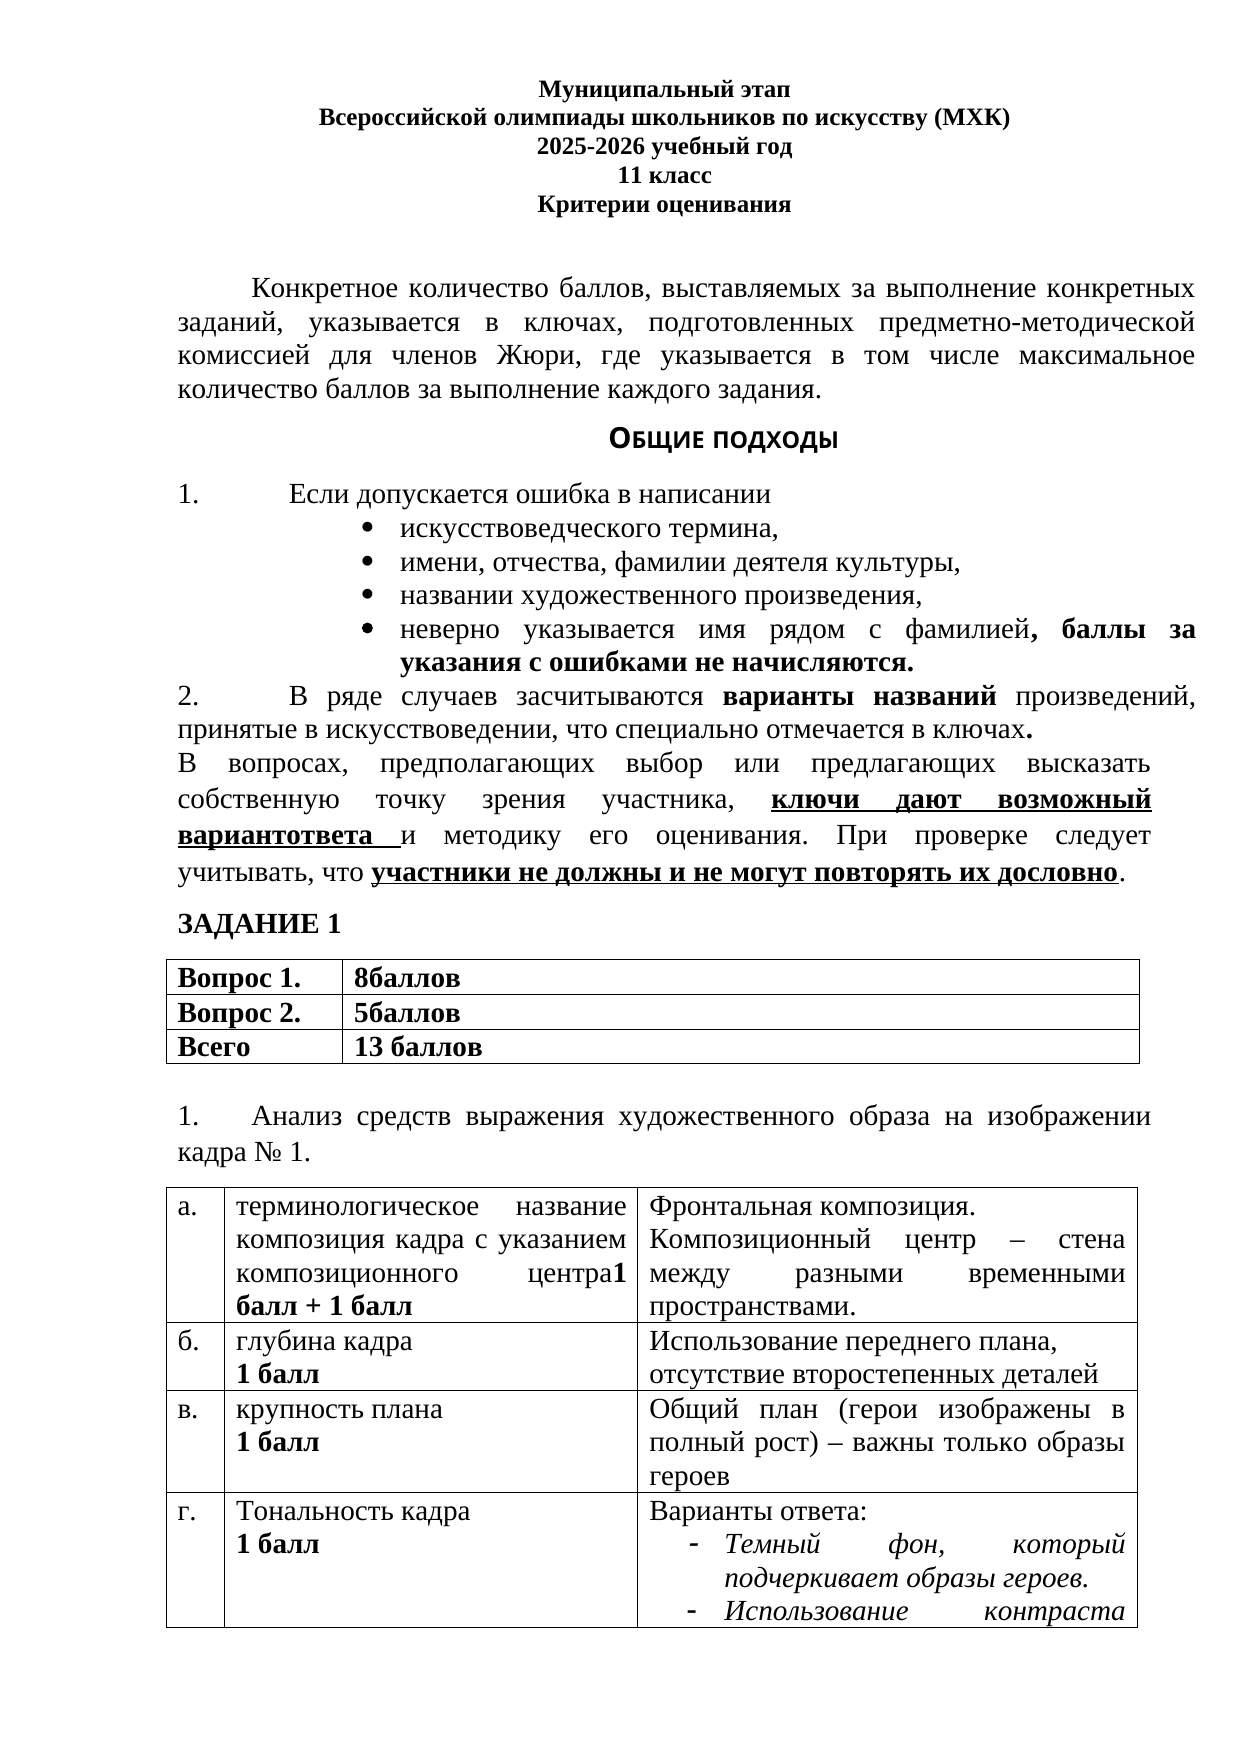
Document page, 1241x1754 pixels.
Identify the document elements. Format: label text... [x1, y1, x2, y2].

text В вопросах, предполагающих выбор или предлагающих высказать собственную точку зрения участника, ключи дают возможный вариантответа и методику его оценивания. При проверке следует учитывать, что участники не должны и не могут повторять их дословно. [177, 745, 1152, 887]
table_cell Использование переднего плана, отсутствие второстепенных деталей [638, 1323, 1137, 1390]
table_header Фронтальная композиция. Композиционный центр – стена между разными временными пространствами. [638, 1188, 1137, 1322]
list названии художественного произведения, [362, 577, 1196, 611]
list В ряде случаев засчитываются варианты названий произведений, принятые в искусствоведении, что специально отмечается в ключах. [177, 678, 1196, 745]
list неверно указывается имя рядом с фамилией, баллы за указания с ошибками не начисляются. [362, 611, 1196, 678]
table_cell Общий план (герои изображены в полный рост) – важны только образы героев [638, 1391, 1137, 1492]
text Общие подходы [177, 417, 1196, 457]
table_header терминологическое название композиция кадра с указанием композиционного центра1 балл + 1 балл [225, 1188, 637, 1322]
table_cell 13 баллов [343, 1030, 1139, 1063]
list искусствоведческого термина, [362, 510, 1196, 544]
table_cell б. [167, 1323, 224, 1390]
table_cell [638, 1493, 1137, 1627]
table_cell 5баллов [343, 995, 1139, 1028]
text ЗАДАНИЕ 1 [177, 906, 1152, 940]
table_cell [225, 1493, 637, 1627]
table_cell Вопрос 2. [167, 995, 342, 1028]
text Конкретное количество баллов, выставляемых за выполнение конкретных заданий, указывается в ключах, подготовленных предметно-методической комиссией для членов Жюри, где указывается в том числе максимальное количество баллов за выполнение каждого задания. [177, 270, 1196, 404]
list имени, отчества, фамилии деятеля культуры, [362, 544, 1196, 577]
table_header Вопрос 1. [167, 960, 342, 994]
list Если допускается ошибка в написании [177, 476, 1196, 510]
table_header 8баллов [343, 960, 1139, 994]
table_cell Всего [167, 1030, 342, 1063]
table_cell крупность плана 1 балл [225, 1391, 637, 1492]
table_cell г. [167, 1493, 224, 1627]
table_cell глубина кадра 1 балл [225, 1323, 637, 1390]
table_header а. [167, 1188, 224, 1322]
text 1. Анализ средств выражения художественного образа на изображении кадра № 1. [177, 1098, 1152, 1167]
table_cell в. [167, 1391, 224, 1492]
